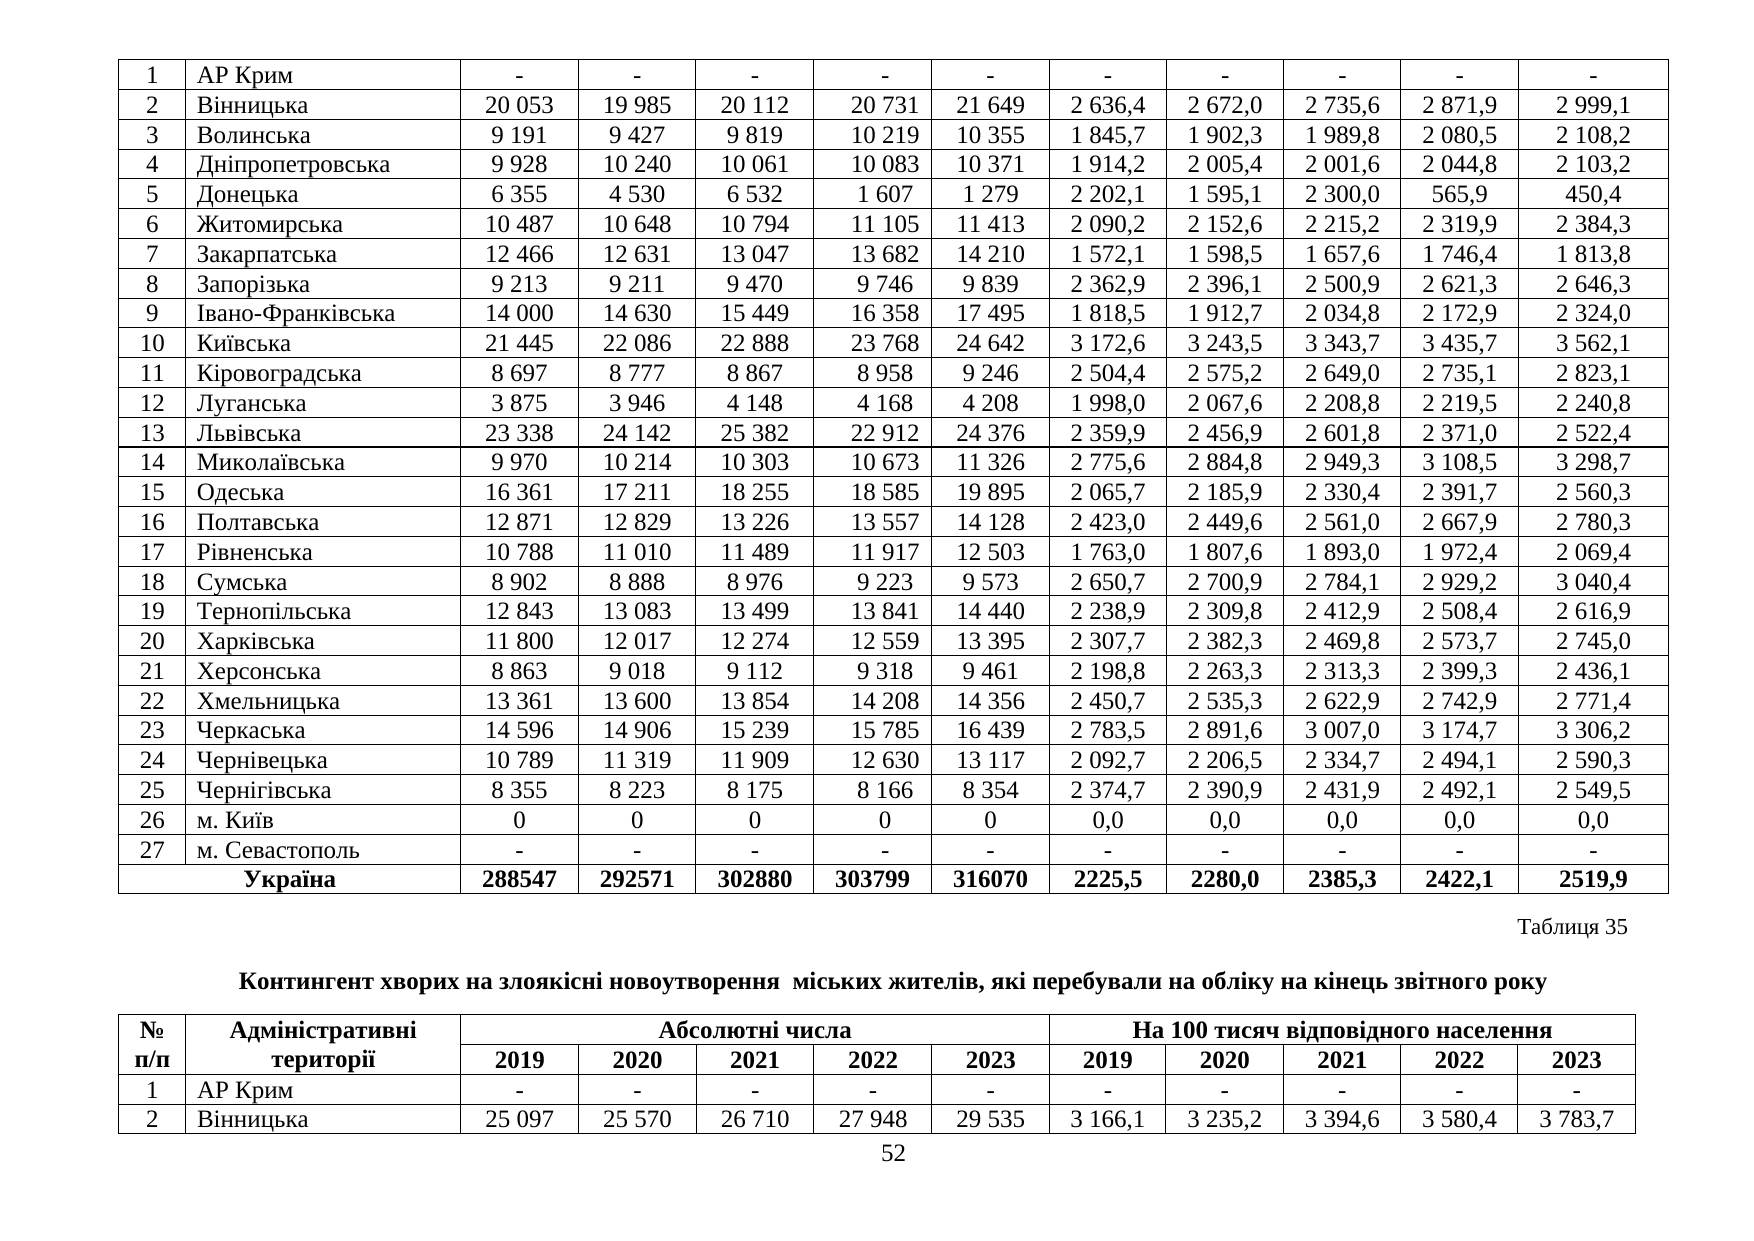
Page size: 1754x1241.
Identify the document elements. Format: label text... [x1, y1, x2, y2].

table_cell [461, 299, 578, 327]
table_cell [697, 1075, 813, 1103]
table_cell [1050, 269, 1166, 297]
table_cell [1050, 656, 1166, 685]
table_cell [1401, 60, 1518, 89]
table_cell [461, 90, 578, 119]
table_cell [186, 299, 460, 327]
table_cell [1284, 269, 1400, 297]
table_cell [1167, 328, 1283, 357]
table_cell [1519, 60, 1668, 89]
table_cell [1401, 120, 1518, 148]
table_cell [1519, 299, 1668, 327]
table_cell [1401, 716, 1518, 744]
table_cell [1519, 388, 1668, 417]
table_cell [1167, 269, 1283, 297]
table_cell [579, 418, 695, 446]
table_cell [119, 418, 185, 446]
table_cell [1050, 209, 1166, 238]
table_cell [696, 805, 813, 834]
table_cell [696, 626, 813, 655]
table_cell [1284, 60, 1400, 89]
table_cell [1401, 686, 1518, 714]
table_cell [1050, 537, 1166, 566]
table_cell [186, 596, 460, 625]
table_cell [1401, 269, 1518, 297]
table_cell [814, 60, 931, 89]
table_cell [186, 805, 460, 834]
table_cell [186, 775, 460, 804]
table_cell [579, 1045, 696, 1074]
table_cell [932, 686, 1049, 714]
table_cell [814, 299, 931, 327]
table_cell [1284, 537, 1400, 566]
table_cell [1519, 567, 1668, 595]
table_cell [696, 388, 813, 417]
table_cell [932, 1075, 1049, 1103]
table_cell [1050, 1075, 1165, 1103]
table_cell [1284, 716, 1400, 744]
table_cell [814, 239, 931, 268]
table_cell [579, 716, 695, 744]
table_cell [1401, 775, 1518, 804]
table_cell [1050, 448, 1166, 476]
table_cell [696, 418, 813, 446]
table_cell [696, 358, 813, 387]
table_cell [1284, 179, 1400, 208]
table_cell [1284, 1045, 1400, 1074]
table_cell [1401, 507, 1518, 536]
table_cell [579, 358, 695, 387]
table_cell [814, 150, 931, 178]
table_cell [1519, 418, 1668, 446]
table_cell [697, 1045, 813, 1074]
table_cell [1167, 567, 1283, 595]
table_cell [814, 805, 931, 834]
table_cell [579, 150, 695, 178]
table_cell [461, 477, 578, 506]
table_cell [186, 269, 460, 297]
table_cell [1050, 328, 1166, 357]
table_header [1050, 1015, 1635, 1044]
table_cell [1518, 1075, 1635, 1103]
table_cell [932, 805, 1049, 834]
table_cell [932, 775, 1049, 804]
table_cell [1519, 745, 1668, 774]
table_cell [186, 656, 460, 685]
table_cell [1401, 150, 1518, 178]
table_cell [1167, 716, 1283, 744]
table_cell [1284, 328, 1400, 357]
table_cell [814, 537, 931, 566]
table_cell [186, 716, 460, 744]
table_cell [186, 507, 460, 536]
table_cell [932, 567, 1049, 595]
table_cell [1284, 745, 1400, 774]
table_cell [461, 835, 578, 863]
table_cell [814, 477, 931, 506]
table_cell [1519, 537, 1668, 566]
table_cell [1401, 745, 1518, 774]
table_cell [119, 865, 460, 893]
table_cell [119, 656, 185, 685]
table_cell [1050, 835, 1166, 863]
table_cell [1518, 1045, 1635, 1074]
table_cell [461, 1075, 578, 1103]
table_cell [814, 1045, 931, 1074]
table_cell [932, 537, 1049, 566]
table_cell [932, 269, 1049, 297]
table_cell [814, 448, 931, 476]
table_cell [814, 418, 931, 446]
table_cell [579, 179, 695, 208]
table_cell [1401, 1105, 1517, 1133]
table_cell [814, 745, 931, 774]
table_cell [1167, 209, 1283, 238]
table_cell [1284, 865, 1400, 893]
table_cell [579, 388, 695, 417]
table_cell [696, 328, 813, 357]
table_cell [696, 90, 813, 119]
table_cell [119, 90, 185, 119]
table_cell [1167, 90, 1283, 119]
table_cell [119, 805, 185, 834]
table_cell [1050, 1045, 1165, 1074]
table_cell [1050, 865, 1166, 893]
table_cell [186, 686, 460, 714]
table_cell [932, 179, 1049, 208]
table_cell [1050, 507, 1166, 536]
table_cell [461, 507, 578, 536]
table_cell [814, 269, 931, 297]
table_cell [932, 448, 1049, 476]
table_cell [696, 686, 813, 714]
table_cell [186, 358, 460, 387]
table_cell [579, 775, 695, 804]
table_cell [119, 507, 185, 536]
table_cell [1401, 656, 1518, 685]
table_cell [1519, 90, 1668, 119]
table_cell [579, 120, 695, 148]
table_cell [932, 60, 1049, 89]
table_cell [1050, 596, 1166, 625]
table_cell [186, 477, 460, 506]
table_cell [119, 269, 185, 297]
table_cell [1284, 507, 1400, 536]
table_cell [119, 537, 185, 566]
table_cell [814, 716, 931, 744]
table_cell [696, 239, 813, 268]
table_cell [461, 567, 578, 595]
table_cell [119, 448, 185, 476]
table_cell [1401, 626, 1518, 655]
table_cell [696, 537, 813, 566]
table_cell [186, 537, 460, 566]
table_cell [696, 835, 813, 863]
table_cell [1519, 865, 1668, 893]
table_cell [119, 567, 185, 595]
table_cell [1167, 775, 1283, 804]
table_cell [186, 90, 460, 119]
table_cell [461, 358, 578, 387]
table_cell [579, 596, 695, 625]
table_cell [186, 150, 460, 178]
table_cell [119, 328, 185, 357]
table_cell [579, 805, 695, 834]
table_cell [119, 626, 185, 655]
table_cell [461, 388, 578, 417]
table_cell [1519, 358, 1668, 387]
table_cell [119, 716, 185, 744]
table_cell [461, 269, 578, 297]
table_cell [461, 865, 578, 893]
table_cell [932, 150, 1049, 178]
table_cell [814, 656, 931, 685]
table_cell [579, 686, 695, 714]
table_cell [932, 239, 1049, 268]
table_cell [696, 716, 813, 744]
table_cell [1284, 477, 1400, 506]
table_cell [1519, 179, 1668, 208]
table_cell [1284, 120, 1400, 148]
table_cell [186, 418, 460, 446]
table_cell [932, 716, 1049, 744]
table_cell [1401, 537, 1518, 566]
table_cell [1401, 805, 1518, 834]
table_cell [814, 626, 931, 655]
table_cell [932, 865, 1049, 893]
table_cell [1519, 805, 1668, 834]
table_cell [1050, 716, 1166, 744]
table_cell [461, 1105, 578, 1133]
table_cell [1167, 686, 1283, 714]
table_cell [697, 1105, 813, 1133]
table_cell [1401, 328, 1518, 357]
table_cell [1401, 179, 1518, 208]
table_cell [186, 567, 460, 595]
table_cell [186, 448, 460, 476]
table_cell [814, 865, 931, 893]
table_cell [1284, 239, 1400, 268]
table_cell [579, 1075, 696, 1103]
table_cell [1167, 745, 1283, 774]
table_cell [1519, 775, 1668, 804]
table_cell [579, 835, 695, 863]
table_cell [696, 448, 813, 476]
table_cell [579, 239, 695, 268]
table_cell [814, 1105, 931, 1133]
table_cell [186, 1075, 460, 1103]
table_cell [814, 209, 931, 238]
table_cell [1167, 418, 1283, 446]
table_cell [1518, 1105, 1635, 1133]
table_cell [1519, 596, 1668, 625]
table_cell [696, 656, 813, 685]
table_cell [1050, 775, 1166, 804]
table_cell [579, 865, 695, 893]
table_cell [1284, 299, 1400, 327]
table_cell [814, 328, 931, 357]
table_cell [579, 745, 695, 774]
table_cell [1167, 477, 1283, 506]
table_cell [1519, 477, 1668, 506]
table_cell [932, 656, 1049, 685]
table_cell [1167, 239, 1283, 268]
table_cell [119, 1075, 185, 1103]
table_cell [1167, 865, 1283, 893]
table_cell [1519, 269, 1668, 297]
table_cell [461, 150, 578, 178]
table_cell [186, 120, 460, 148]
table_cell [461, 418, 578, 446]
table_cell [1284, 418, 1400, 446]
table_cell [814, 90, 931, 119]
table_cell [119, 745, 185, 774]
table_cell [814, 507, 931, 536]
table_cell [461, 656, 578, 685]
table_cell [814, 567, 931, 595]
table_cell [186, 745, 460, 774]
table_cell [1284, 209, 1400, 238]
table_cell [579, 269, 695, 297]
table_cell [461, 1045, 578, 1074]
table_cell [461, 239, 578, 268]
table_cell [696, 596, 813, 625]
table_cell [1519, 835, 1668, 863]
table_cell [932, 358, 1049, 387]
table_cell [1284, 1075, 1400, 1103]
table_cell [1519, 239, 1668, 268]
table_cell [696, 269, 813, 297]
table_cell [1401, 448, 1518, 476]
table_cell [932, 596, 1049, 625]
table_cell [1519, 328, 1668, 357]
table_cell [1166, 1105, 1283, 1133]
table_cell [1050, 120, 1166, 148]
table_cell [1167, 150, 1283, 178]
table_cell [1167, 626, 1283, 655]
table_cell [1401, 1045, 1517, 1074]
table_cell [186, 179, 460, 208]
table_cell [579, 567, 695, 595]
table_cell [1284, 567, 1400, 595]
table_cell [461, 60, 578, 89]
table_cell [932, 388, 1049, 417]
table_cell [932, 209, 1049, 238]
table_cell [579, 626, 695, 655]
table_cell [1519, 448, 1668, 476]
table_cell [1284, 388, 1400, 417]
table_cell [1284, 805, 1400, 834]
text Контингент хворих на злоякісні новоутворення міських жителів, які перебували на обліку на кінець звітного року [118, 966, 1668, 995]
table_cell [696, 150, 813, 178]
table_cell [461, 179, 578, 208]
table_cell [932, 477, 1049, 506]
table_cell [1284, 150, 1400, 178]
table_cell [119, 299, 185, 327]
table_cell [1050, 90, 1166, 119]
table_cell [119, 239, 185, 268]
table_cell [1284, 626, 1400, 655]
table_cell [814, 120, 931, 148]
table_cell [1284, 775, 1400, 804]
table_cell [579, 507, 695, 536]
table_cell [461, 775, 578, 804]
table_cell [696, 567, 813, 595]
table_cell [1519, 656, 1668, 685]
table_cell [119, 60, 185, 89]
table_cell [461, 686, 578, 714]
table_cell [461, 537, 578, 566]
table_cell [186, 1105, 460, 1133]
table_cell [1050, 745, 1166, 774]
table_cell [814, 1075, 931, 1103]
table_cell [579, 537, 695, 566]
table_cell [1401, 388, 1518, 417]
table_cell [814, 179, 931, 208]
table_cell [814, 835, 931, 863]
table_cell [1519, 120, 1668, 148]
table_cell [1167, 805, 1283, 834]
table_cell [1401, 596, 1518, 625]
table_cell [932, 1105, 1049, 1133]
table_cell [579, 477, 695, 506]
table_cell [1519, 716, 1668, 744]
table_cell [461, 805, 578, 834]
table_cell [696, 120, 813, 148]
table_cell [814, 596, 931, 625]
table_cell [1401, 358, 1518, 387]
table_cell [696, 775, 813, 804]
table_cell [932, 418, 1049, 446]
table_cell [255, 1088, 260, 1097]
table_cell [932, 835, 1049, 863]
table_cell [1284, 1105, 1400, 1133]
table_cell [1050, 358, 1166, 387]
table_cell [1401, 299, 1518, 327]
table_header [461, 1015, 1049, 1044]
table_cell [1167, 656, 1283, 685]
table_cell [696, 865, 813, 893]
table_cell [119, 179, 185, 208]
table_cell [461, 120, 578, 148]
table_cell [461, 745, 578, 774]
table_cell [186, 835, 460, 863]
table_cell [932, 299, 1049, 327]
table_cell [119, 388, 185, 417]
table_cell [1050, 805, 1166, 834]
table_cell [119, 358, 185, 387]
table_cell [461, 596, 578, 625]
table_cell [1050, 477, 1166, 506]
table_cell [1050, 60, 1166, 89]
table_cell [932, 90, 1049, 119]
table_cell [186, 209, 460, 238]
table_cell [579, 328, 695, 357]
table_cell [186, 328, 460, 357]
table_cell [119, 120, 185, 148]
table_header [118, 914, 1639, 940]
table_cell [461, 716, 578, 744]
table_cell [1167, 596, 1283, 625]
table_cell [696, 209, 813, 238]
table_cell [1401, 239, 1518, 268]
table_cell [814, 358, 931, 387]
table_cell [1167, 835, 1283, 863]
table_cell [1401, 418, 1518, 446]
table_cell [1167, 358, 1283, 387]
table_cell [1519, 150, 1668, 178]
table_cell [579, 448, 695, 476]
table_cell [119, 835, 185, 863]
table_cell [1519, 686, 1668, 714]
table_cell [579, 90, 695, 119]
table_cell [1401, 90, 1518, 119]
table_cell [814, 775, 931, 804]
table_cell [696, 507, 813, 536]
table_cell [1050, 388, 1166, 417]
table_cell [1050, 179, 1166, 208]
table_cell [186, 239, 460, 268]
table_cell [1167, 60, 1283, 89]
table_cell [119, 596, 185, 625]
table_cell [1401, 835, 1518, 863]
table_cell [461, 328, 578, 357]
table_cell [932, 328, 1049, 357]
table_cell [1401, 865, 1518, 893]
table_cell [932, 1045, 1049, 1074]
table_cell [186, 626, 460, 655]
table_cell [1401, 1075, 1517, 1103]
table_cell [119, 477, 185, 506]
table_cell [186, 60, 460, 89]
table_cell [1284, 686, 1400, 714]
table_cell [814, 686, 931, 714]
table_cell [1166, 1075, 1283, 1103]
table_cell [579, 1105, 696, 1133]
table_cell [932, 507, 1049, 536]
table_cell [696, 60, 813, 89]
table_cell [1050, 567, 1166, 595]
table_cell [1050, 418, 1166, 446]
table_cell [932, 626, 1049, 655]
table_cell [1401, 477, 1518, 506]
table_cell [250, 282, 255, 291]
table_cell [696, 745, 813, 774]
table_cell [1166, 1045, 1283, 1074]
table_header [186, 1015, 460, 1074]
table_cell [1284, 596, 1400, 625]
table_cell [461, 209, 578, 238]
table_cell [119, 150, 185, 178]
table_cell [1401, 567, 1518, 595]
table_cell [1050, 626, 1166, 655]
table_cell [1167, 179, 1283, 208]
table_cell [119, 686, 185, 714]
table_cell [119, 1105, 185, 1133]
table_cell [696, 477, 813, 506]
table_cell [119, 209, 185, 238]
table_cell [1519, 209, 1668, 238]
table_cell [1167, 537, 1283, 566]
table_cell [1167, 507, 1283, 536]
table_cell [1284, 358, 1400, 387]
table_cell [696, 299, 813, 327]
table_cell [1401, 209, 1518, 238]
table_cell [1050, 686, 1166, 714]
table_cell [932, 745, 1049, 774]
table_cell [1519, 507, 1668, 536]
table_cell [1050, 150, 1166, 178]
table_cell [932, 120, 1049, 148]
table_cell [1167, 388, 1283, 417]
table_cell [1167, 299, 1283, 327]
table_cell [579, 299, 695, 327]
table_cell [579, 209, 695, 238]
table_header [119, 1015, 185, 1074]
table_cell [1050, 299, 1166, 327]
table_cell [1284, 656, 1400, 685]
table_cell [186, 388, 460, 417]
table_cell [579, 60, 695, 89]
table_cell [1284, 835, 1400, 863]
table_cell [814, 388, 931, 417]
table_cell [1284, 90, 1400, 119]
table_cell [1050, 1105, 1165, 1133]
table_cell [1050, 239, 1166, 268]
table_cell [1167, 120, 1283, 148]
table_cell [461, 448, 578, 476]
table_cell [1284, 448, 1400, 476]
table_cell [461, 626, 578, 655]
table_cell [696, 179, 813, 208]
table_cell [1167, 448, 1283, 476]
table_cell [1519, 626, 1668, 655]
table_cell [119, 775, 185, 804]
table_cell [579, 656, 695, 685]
